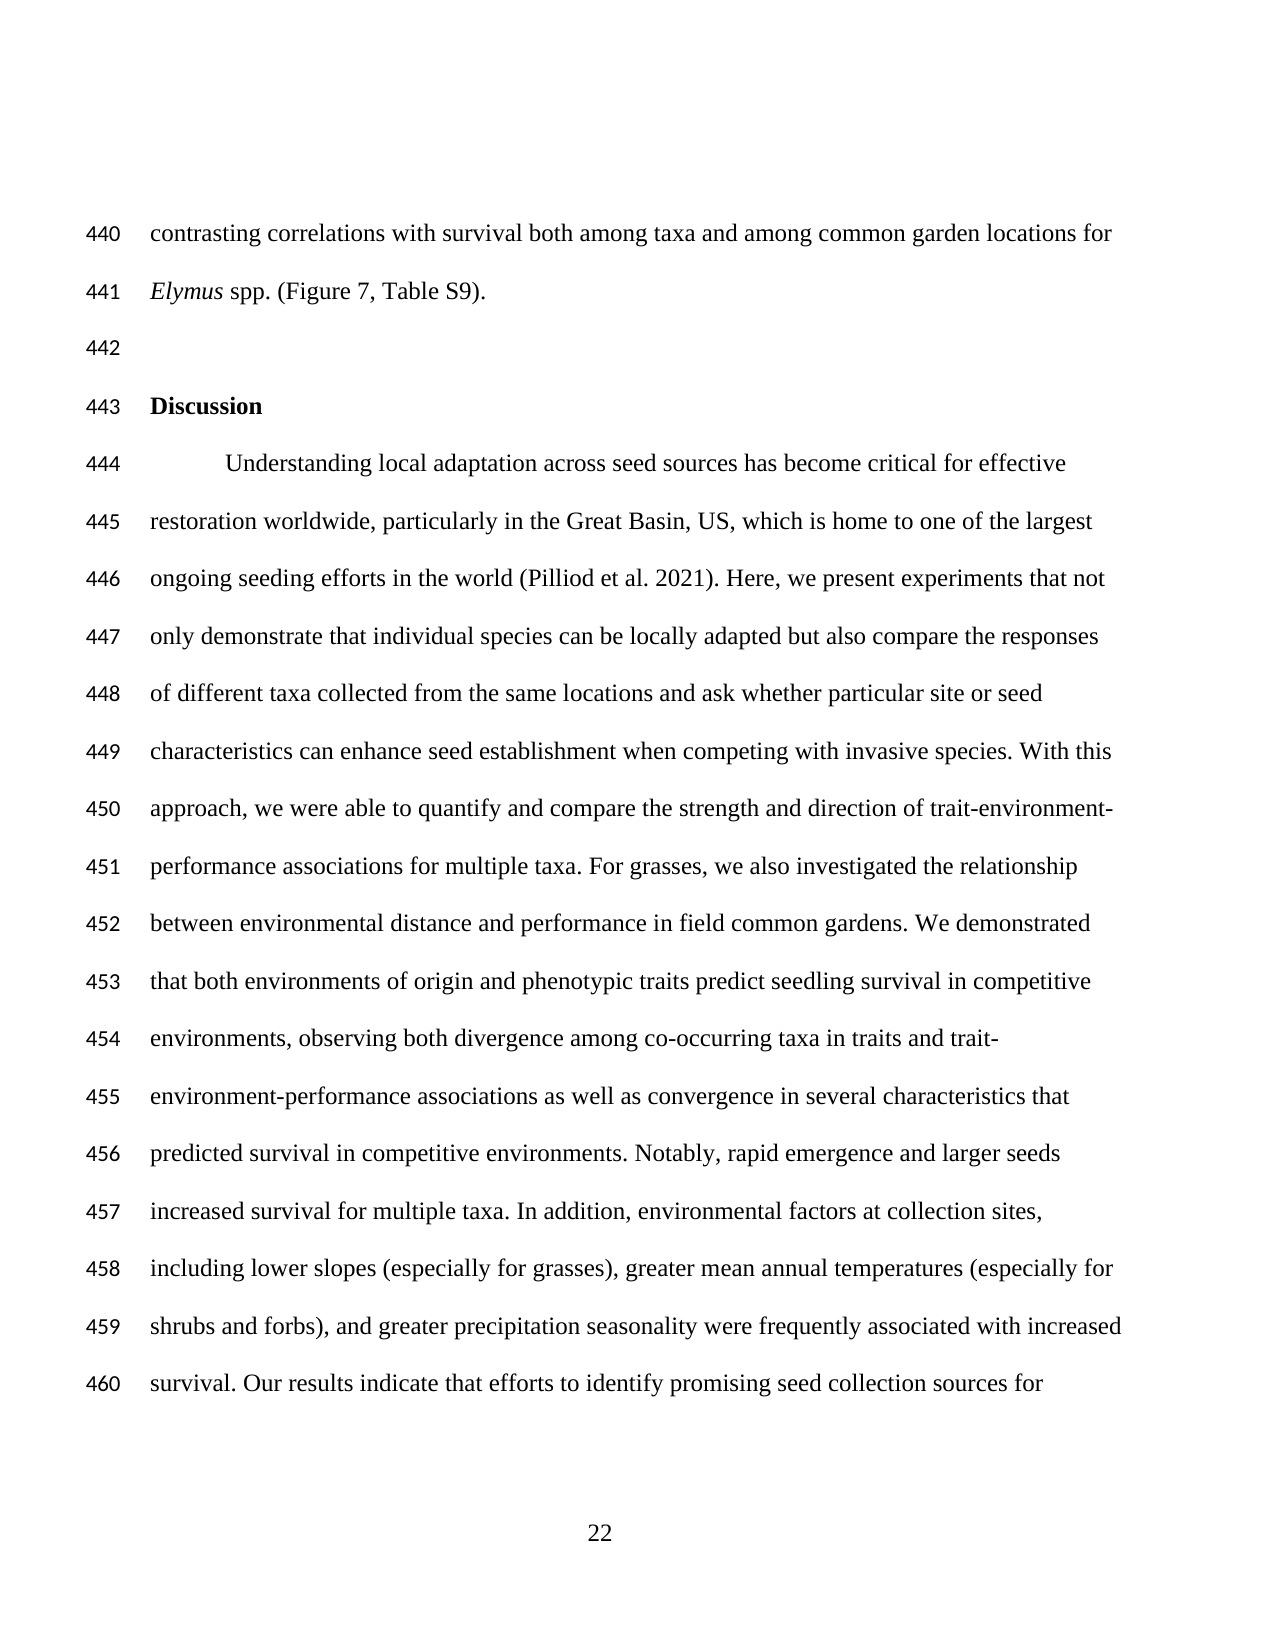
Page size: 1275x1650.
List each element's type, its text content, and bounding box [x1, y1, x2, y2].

subtitle Discussion [150, 391, 1125, 420]
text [150, 218, 1125, 305]
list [150, 448, 1125, 1397]
